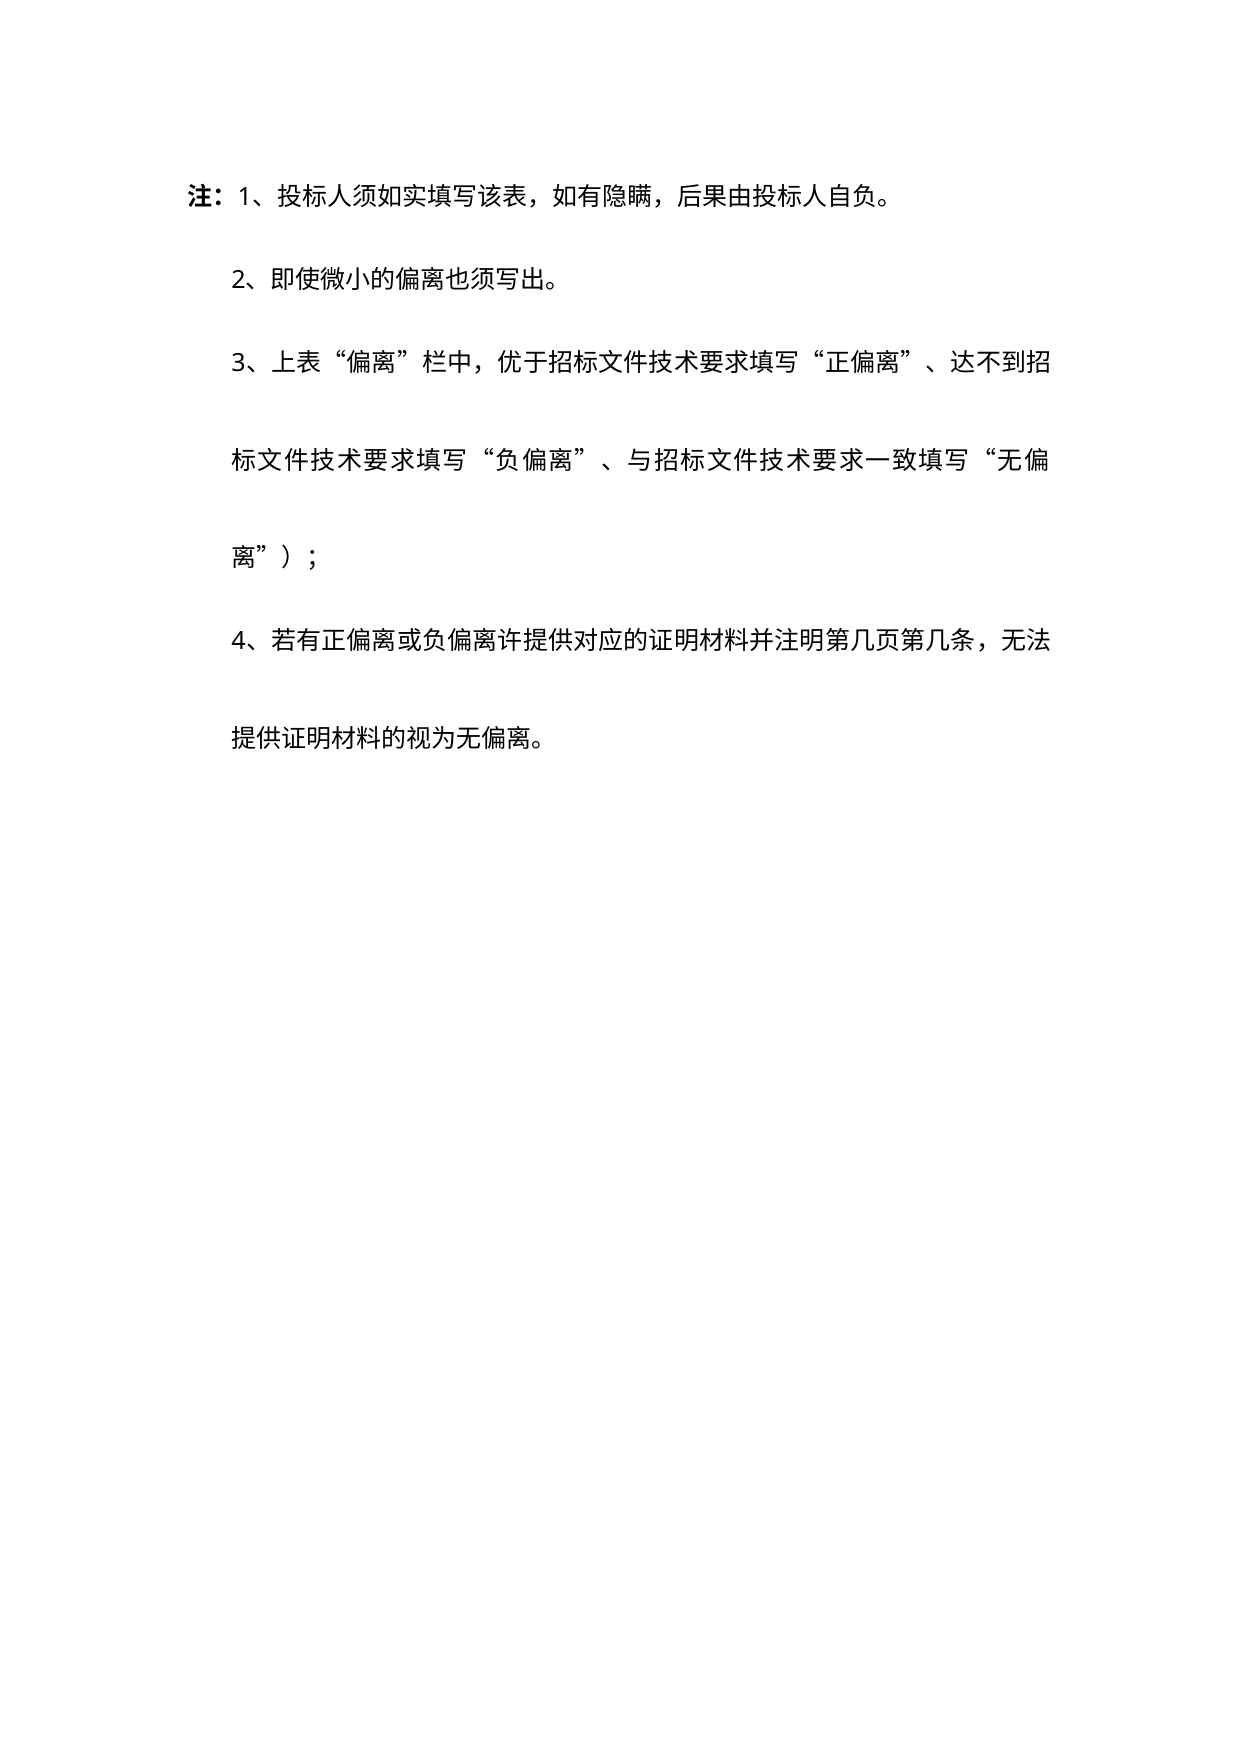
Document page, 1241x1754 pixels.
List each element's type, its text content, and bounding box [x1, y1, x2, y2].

list 4、若有正偏离或负偏离许提供对应的证明材料并注明第几页第几条，无法提供证明材料的视为无偏离。 [231, 606, 1053, 769]
list 2、即使微小的偏离也须写出。 [231, 245, 1053, 310]
text 注：1、投标人须如实填写该表，如有隐瞒，后果由投标人自负。 [187, 162, 1053, 227]
list 3、上表“偏离”栏中，优于招标文件技术要求填写“正偏离”、达不到招标文件技术要求填写“负偏离”、与招标文件技术要求一致填写“无偏离”）； [231, 328, 1053, 588]
